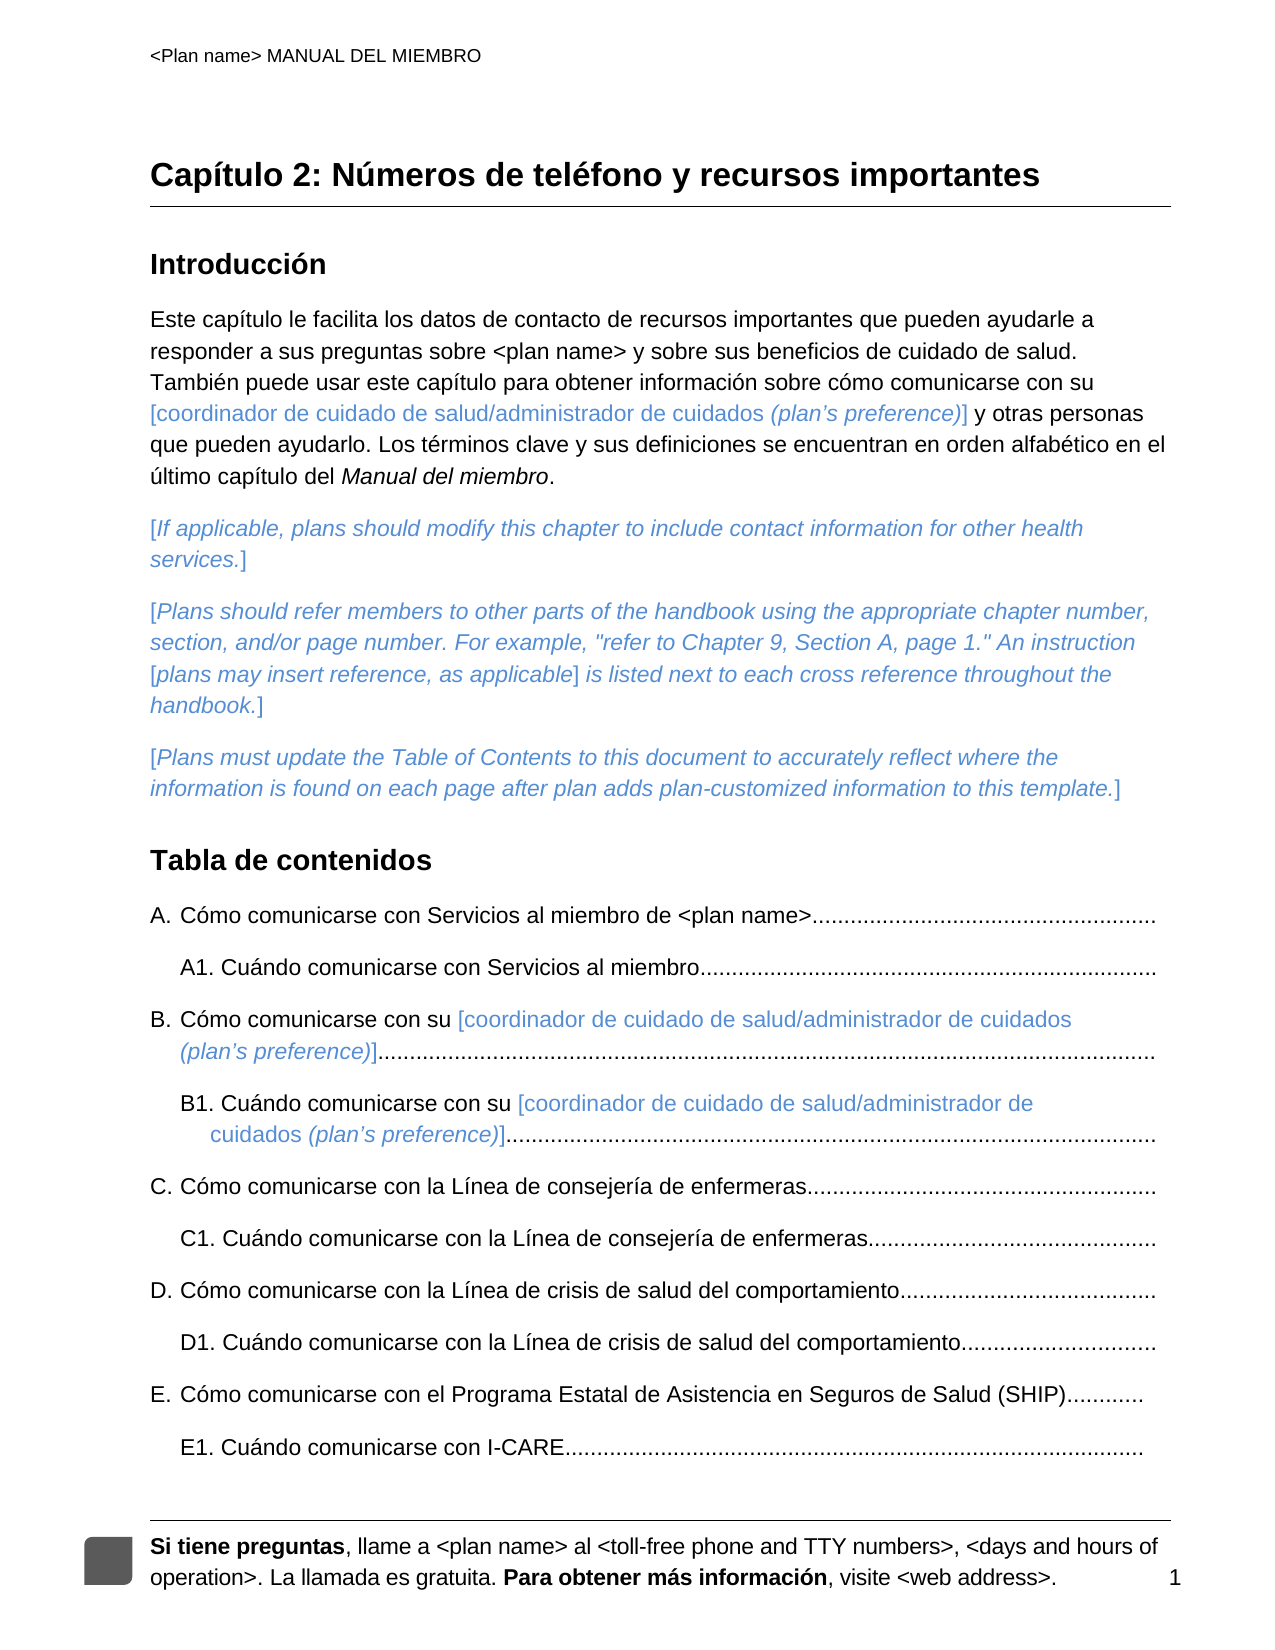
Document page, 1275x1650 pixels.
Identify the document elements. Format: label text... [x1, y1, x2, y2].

text E1. Cuándo comunicarse con I-CARE 10 [180, 1430, 1096, 1461]
text B1. Cuándo comunicarse con su [coordinador de cuidado de salud/administrador de cuidados (plan’s preference)] 6 [180, 1086, 1096, 1149]
text [Plans should refer members to other parts of the handbook using the appropriate chapter number, section, and/or page number. For example, "refer to Chapter 9, Section A, page 1." An instruction [plans may insert reference, as applicable] is listed next to each cross reference throughout the handbook.] [150, 594, 1171, 719]
text [Plans must update the Table of Contents to this document to accurately reflect where the information is found on each page after plan adds plan-customized information to this template.] [150, 740, 1171, 803]
text Introducción [150, 244, 1171, 282]
title Capítulo 2: Números de teléfono y recursos importantes [150, 156, 1171, 206]
text Este capítulo le facilita los datos de contacto de recursos importantes que pueden ayudarle a responder a sus preguntas sobre <plan name> y sobre sus beneficios de cuidado de salud. También puede usar este capítulo para obtener información sobre cómo comunicarse con su [coordinador de cuidado de salud/administrador de cuidados (plan’s preference)] y otras personas que pueden ayudarlo. Los términos clave y sus definiciones se encuentran en orden alfabético en el último capítulo del Manual del miembro. [150, 303, 1171, 490]
text C1. Cuándo comunicarse con la Línea de consejería de enfermeras 8 [180, 1222, 1096, 1253]
text A1. Cuándo comunicarse con Servicios al miembro 3 [180, 951, 1096, 982]
text A. Cómo comunicarse con Servicios al miembro de <plan name> 3 [150, 899, 1096, 930]
text E. Cómo comunicarse con el Programa Estatal de Asistencia en Seguros de Salud (SHIP) 10 [150, 1378, 1096, 1409]
text [If applicable, plans should modify this chapter to include contact information for other health services.] [150, 511, 1171, 574]
text D. Cómo comunicarse con la Línea de crisis de salud del comportamiento 9 [150, 1274, 1096, 1305]
text Tabla de contenidos [150, 840, 1171, 878]
text C. Cómo comunicarse con la Línea de consejería de enfermeras 8 [150, 1169, 1096, 1201]
text B. Cómo comunicarse con su [coordinador de cuidado de salud/administrador de cuidados (plan’s preference)] 6 [150, 1003, 1096, 1065]
text D1. Cuándo comunicarse con la Línea de crisis de salud del comportamiento 9 [180, 1326, 1096, 1357]
